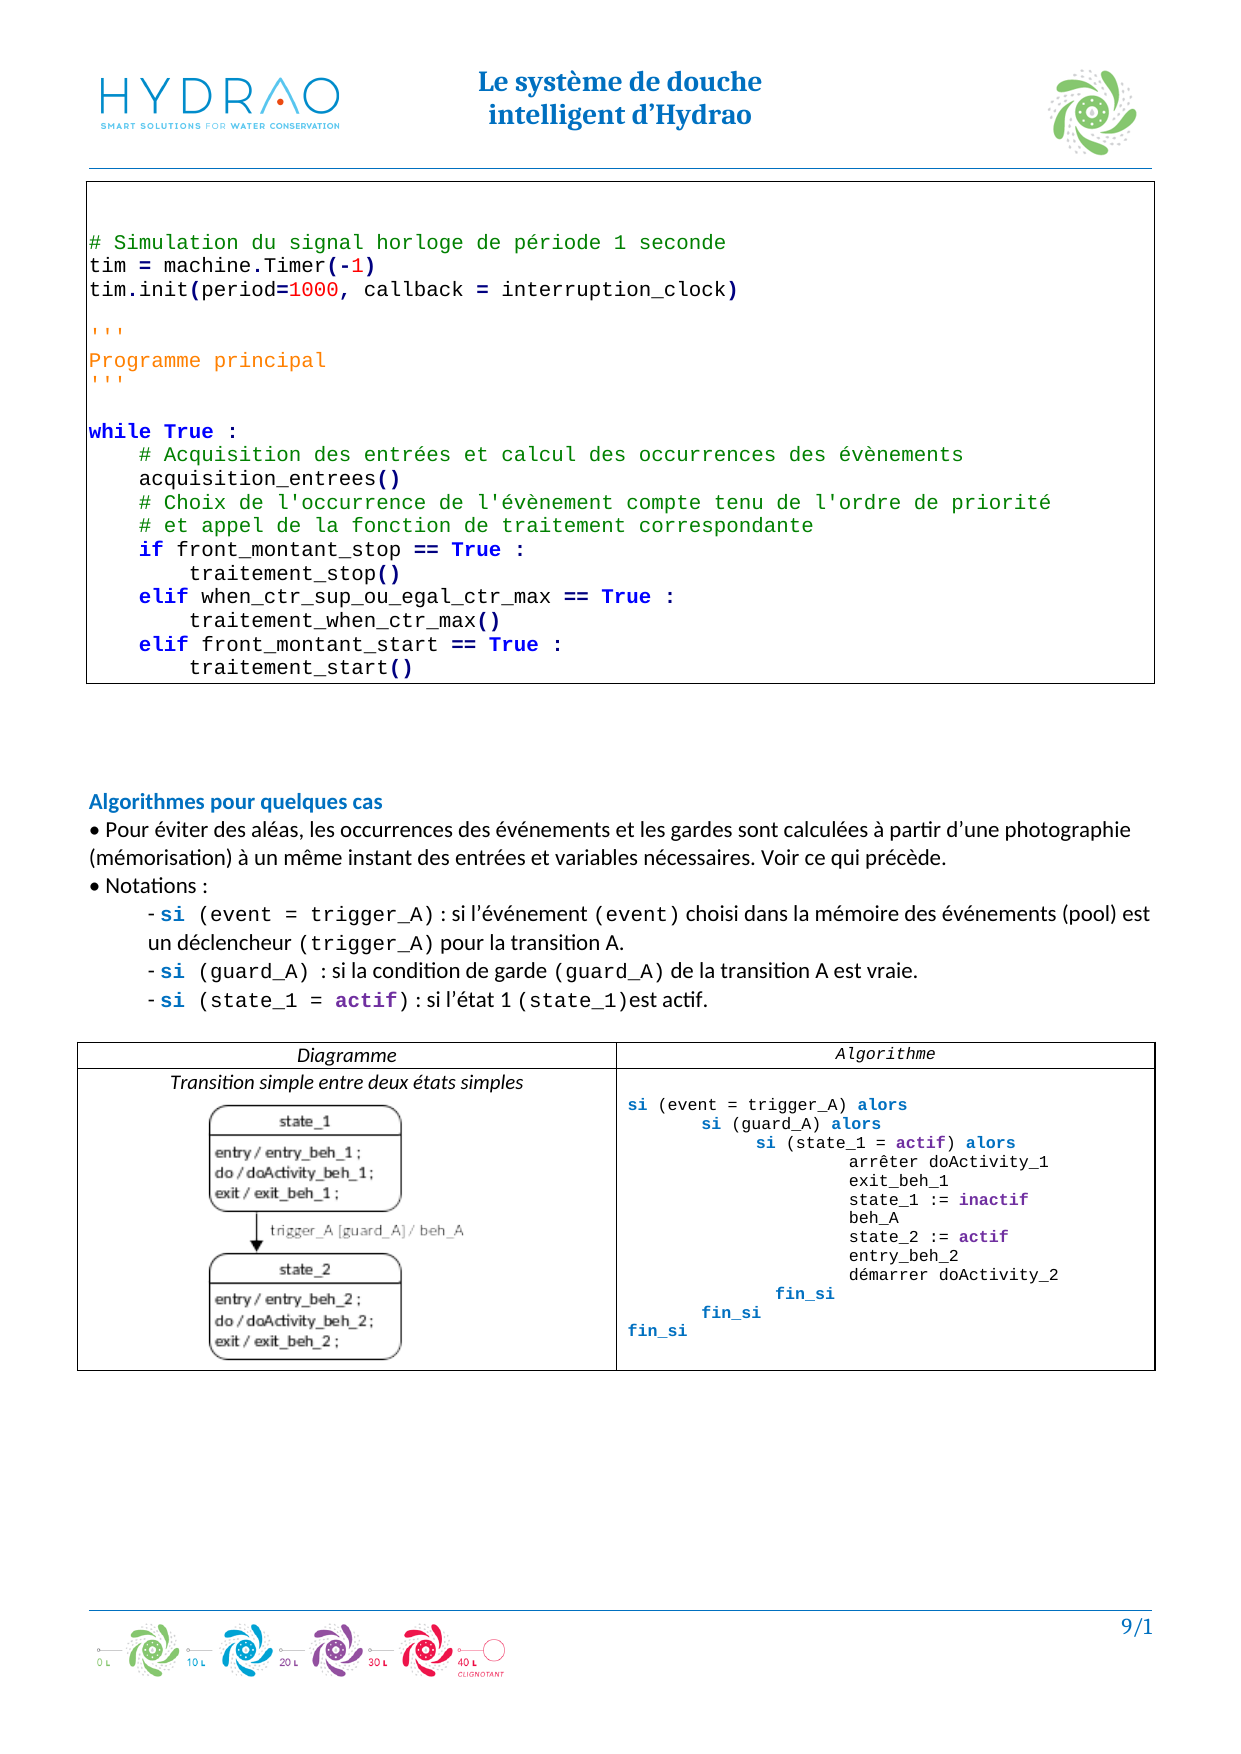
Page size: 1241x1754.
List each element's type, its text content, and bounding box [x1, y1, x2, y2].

text • Notations : [89, 871, 1152, 899]
text traitement_stop() [89, 563, 1152, 586]
text # et appel de la fonction de traitement correspondante [89, 515, 1152, 539]
table_cell si (event = trigger_A) alors si (guard_A) alors si (state_1 = actif) alors arrêter doActivity_1 exit_beh_1 state_1 := inactif beh_A state_2 := actif entry_beh_2 démarrer doActivity_2 fin_si fin_si fin_si [617, 1069, 1154, 1369]
text elif when_ctr_sup_ou_egal_ctr_max == True : [89, 586, 1152, 610]
text - si (guard_A) : si la condition de garde (guard_A) de la transition A est vraie. [148, 957, 1152, 985]
text Programme principal [89, 350, 1152, 373]
text # Choix de l'occurrence de l'évènement compte tenu de l'ordre de priorité [89, 492, 1152, 515]
text Algorithmes pour quelques cas [89, 787, 1152, 815]
text # Simulation du signal horloge de période 1 seconde [89, 232, 1152, 255]
text - si (state_1 = actif) : si l’état 1 (state_1)est actif. [148, 985, 1152, 1014]
text tim.init(period=1000, callback = interruption_clock) [89, 279, 1152, 303]
text traitement_when_ctr_max() [89, 610, 1152, 634]
table_cell Transition simple entre deux états simples [78, 1069, 616, 1369]
text while True : [89, 421, 1152, 444]
text acquisition_entrees() [89, 468, 1152, 492]
picture [1045, 64, 1142, 162]
text if front_montant_stop == True : [89, 539, 1152, 563]
table_header Algorithme [617, 1043, 1154, 1068]
table_header Diagramme [78, 1043, 616, 1068]
text traitement_start() [87, 654, 1154, 683]
text tim = machine.Timer(-1) [89, 255, 1152, 279]
text # Acquisition des entrées et calcul des occurrences des évènements [89, 444, 1152, 468]
text ''' [89, 326, 1152, 350]
text - si (event = trigger_A) : si l’événement (event) choisi dans la mémoire des événements (pool) est un déclencheur (trigger_A) pour la transition A. [148, 899, 1152, 957]
picture [88, 64, 352, 142]
text elif front_montant_start == True : [89, 634, 1152, 654]
text ''' [89, 373, 1152, 397]
text • Pour éviter des aléas, les occurrences des événements et les gardes sont calculées à partir d’une photographie (mémorisation) à un même instant des entrées et variables nécessaires. Voir ce qui précède. [89, 815, 1152, 871]
picture [88, 1618, 520, 1686]
